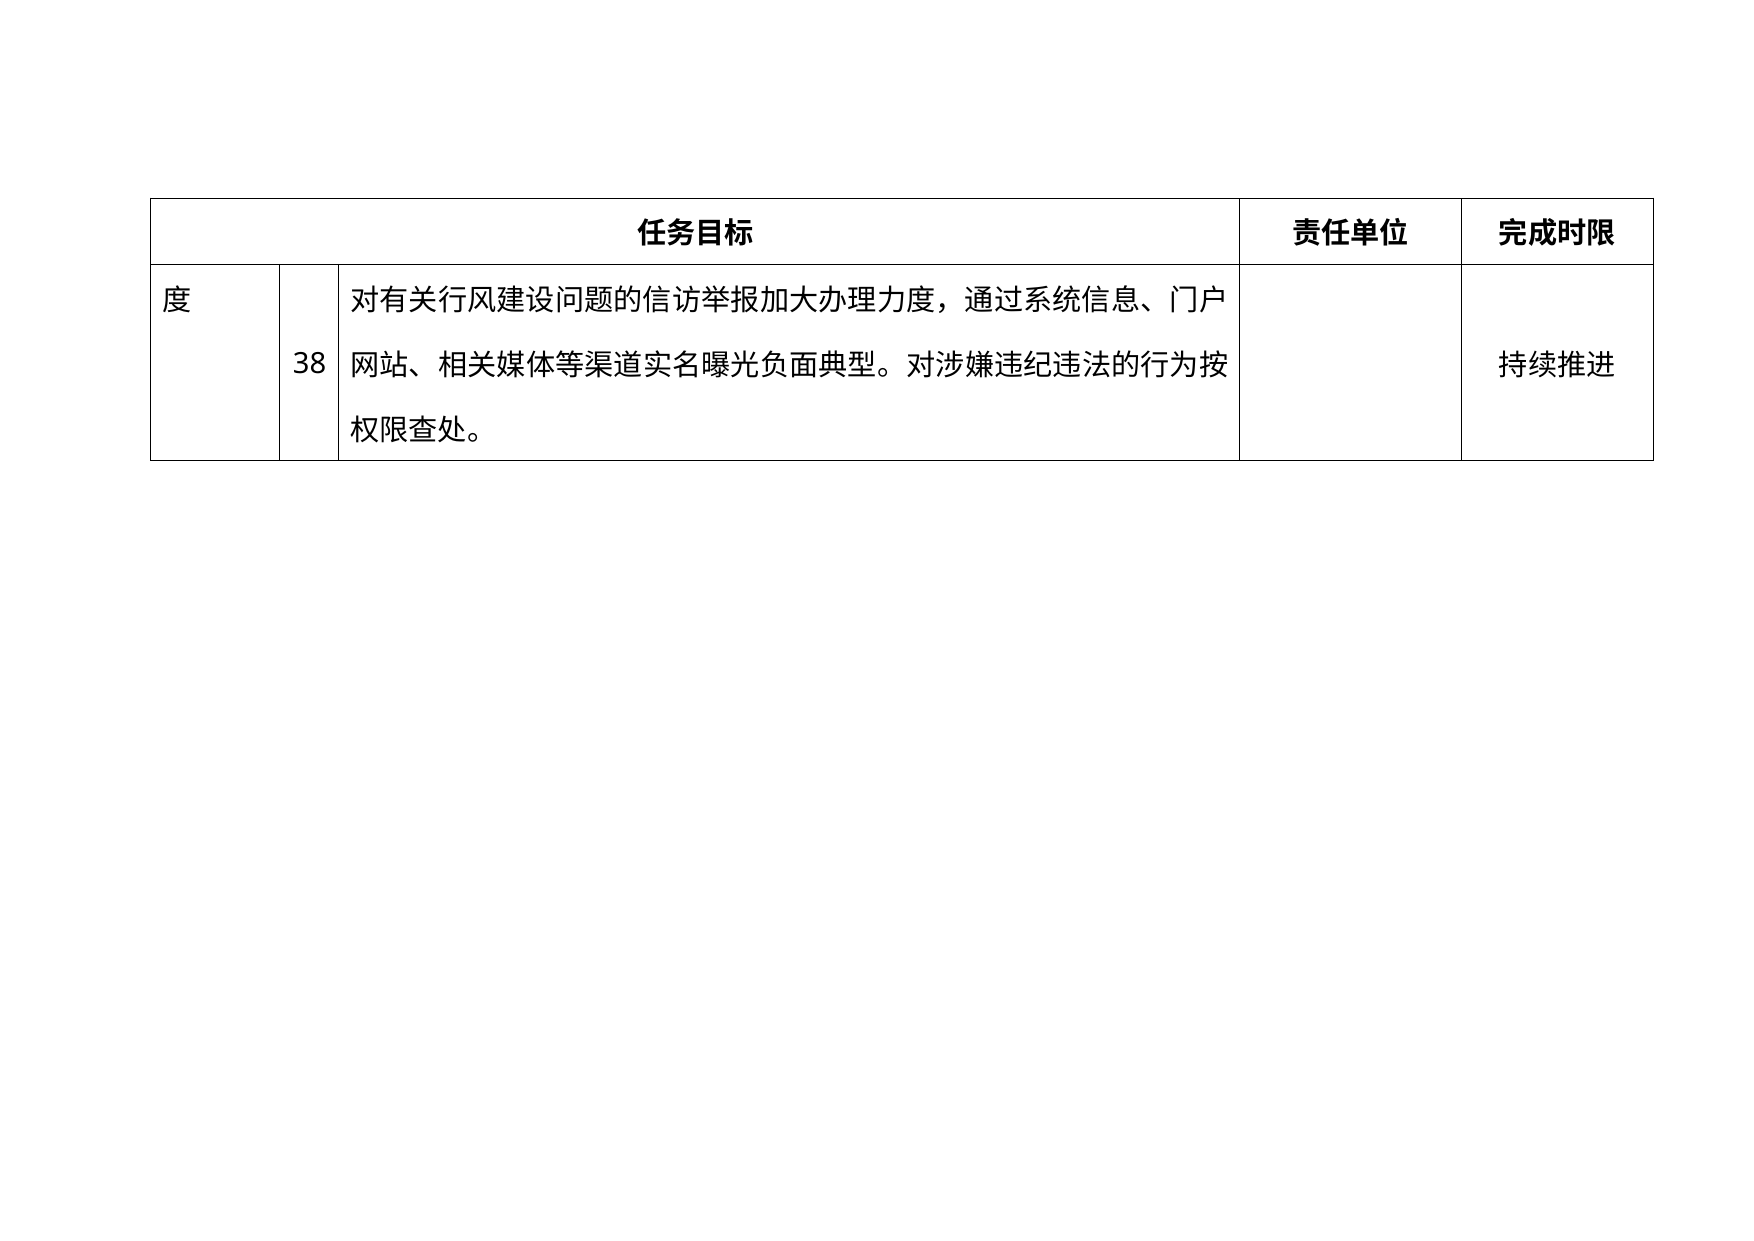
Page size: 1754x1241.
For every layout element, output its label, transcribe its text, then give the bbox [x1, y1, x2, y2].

table_header 2019年度韶关市人力资源和社会保障系统行风建设工作任务表 [139, 198, 1665, 493]
